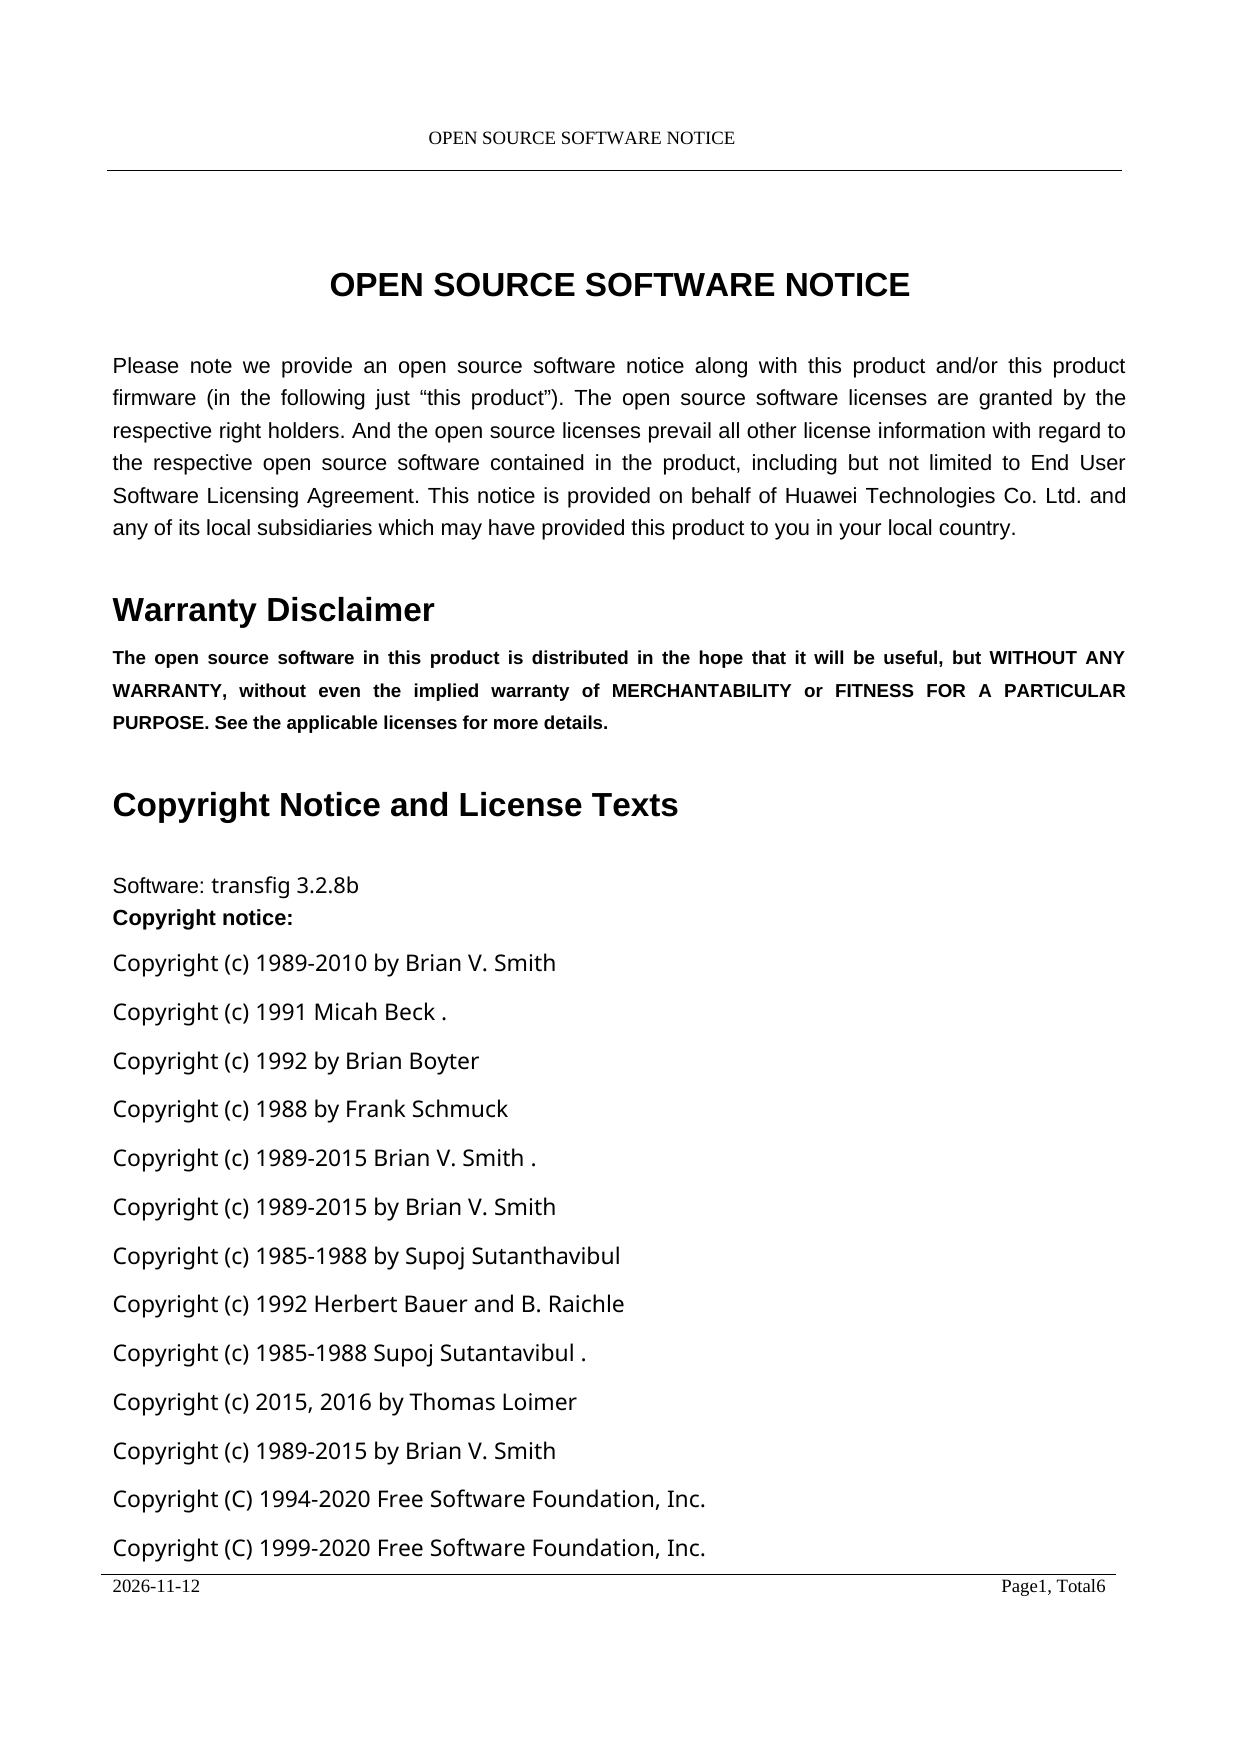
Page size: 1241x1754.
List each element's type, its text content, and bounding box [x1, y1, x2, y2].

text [112, 947, 1128, 1564]
text The open source software in this product is distributed in the hope that it will be useful, but WITHOUT ANY WARRANTY, without even the implied warranty of MERCHANTABILITY or FITNESS FOR A PARTICULAR PURPOSE. See the applicable licenses for more details. [112, 641, 1128, 739]
text Please note we provide an open source software notice along with this product and/or this product firmware (in the following just “this product”). The open source software licenses are granted by the respective right holders. And the open source licenses prevail all other license information with regard to the respective open source software contained in the product, including but not limited to End User Software Licensing Agreement. This notice is provided on behalf of Huawei Technologies Co. Ltd. and any of its local subsidiaries which may have provided this product to you in your local country. [112, 349, 1128, 544]
text OPEN SOURCE SOFTWARE NOTICE [112, 251, 1128, 316]
text Copyright Notice and License Texts [112, 771, 1128, 836]
text Warranty Disclaimer [112, 576, 1128, 641]
text Copyright notice: [112, 901, 1128, 934]
text Software: transfig 3.2.8b [112, 869, 1128, 901]
